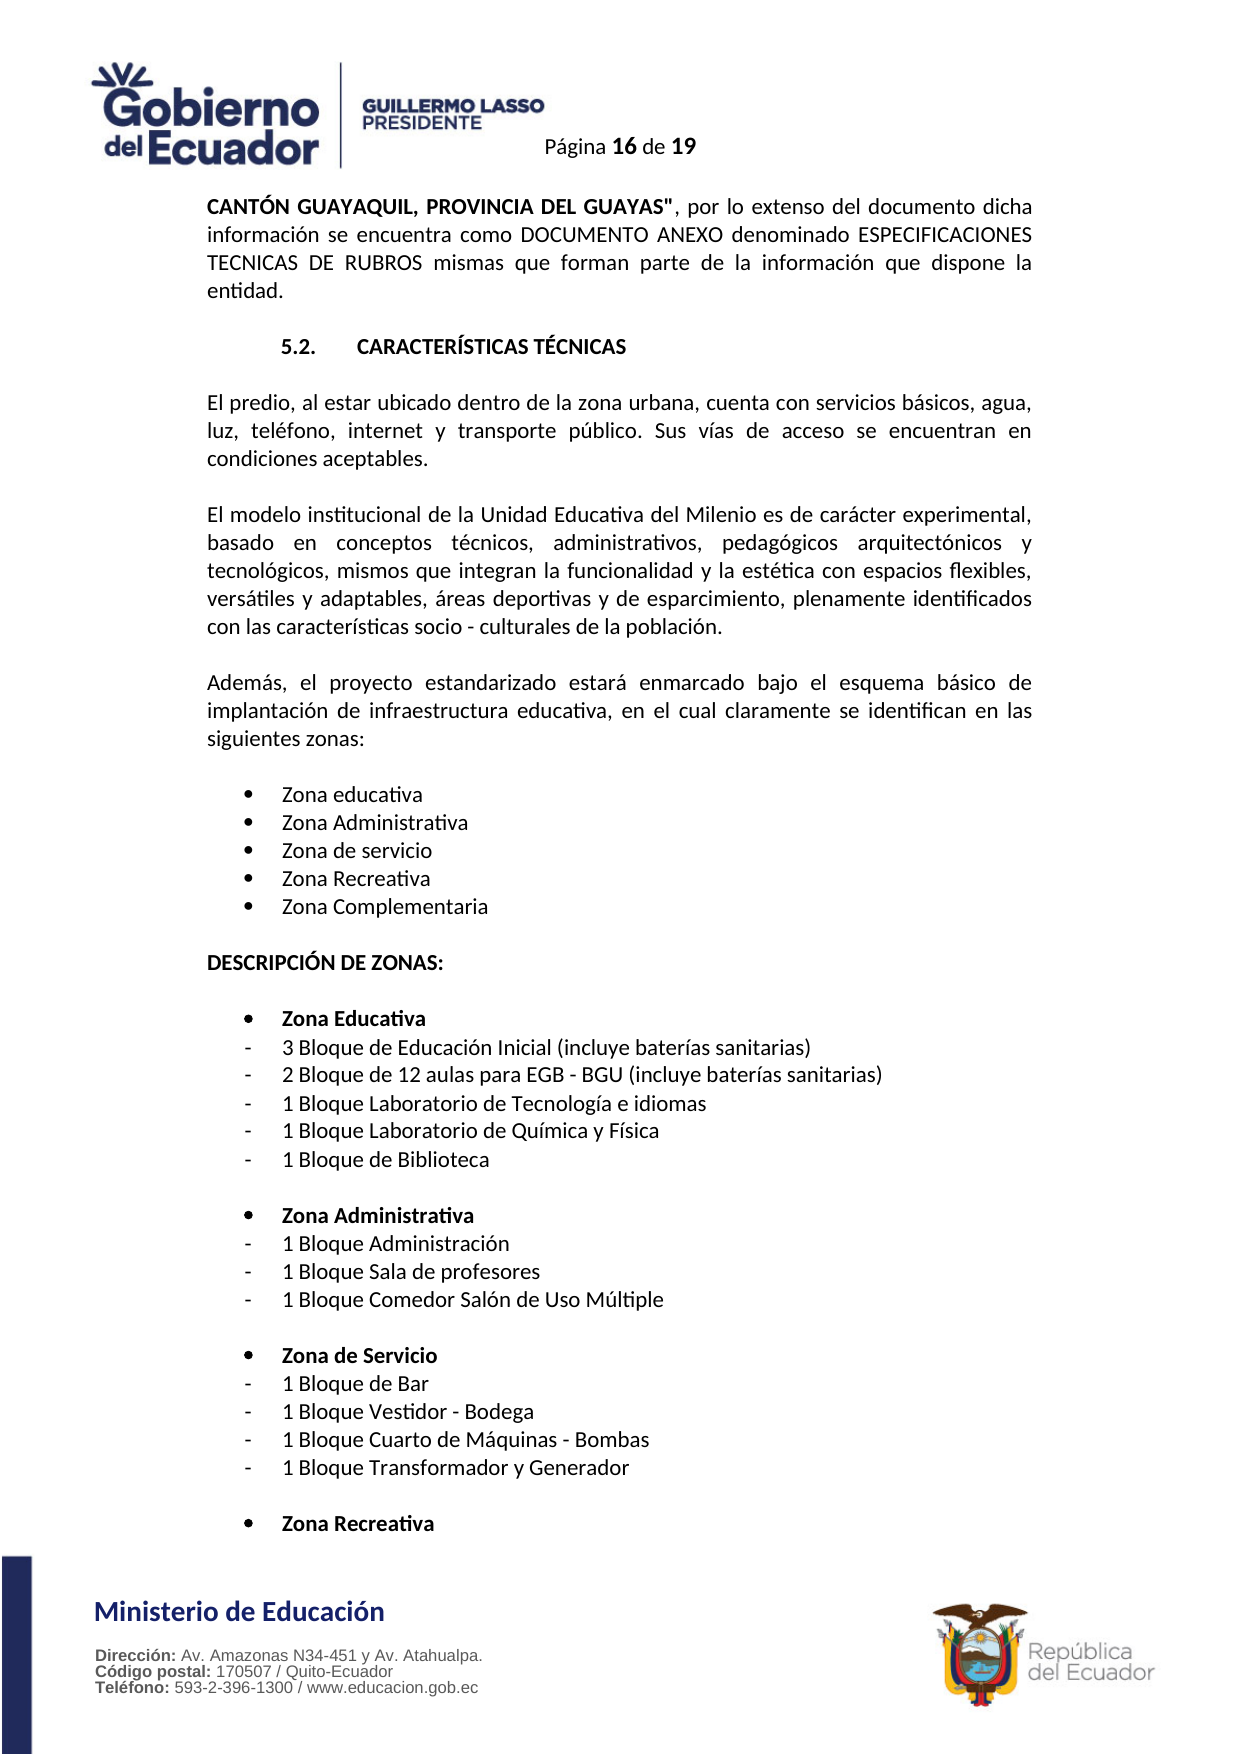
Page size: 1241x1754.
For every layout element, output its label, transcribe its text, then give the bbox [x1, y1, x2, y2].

text Además, el proyecto estandarizado estará enmarcado bajo el esquema básico de implantación de infraestructura educativa, en el cual claramente se identifican en las siguientes zonas: [207, 668, 1033, 752]
picture [1, 3, 1241, 1754]
list 1 Bloque Laboratorio de Tecnología e idiomas [244, 1089, 1033, 1117]
list 1 Bloque Sala de profesores [244, 1257, 1033, 1285]
text El predio, al estar ubicado dentro de la zona urbana, cuenta con servicios básicos, agua, luz, teléfono, internet y transporte público. Sus vías de acceso se encuentran en condiciones aceptables. [207, 388, 1033, 472]
list 1 Bloque Administración [244, 1229, 1033, 1257]
text DESCRIPCIÓN DE ZONAS: [207, 948, 1033, 977]
list Zona Recreativa [244, 864, 1033, 892]
list 1 Bloque Comedor Salón de Uso Múltiple [244, 1285, 1033, 1313]
list CARACTERÍSTICAS TÉCNICAS [281, 332, 1033, 360]
list 1 Bloque de Bar [244, 1369, 1033, 1397]
list 1 Bloque de Biblioteca [244, 1145, 1033, 1173]
list Zona Educativa [244, 1004, 1033, 1033]
list Zona educativa [244, 780, 1033, 808]
list Zona Administrativa [244, 1201, 1033, 1229]
list 1 Bloque Vestidor - Bodega [244, 1397, 1033, 1425]
list 1 Bloque Transformador y Generador [244, 1453, 1033, 1481]
list Zona de servicio [244, 836, 1033, 864]
list Zona Administrativa [244, 808, 1033, 836]
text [207, 192, 1033, 304]
list 2 Bloque de 12 aulas para EGB - BGU (incluye baterías sanitarias) [244, 1061, 1033, 1089]
text El modelo institucional de la Unidad Educativa del Milenio es de carácter experimental, basado en conceptos técnicos, administrativos, pedagógicos arquitectónicos y tecnológicos, mismos que integran la funcionalidad y la estética con espacios flexibles, versátiles y adaptables, áreas deportivas y de esparcimiento, plenamente identificados con las características socio - culturales de la población. [207, 500, 1033, 640]
list 3 Bloque de Educación Inicial (incluye baterías sanitarias) [244, 1033, 1033, 1061]
list 1 Bloque Cuarto de Máquinas - Bombas [244, 1425, 1033, 1453]
list Zona Complementaria [244, 892, 1033, 921]
list 1 Bloque Laboratorio de Química y Física [244, 1117, 1033, 1145]
list Zona Recreativa [244, 1509, 1033, 1537]
list Zona de Servicio [244, 1341, 1033, 1369]
